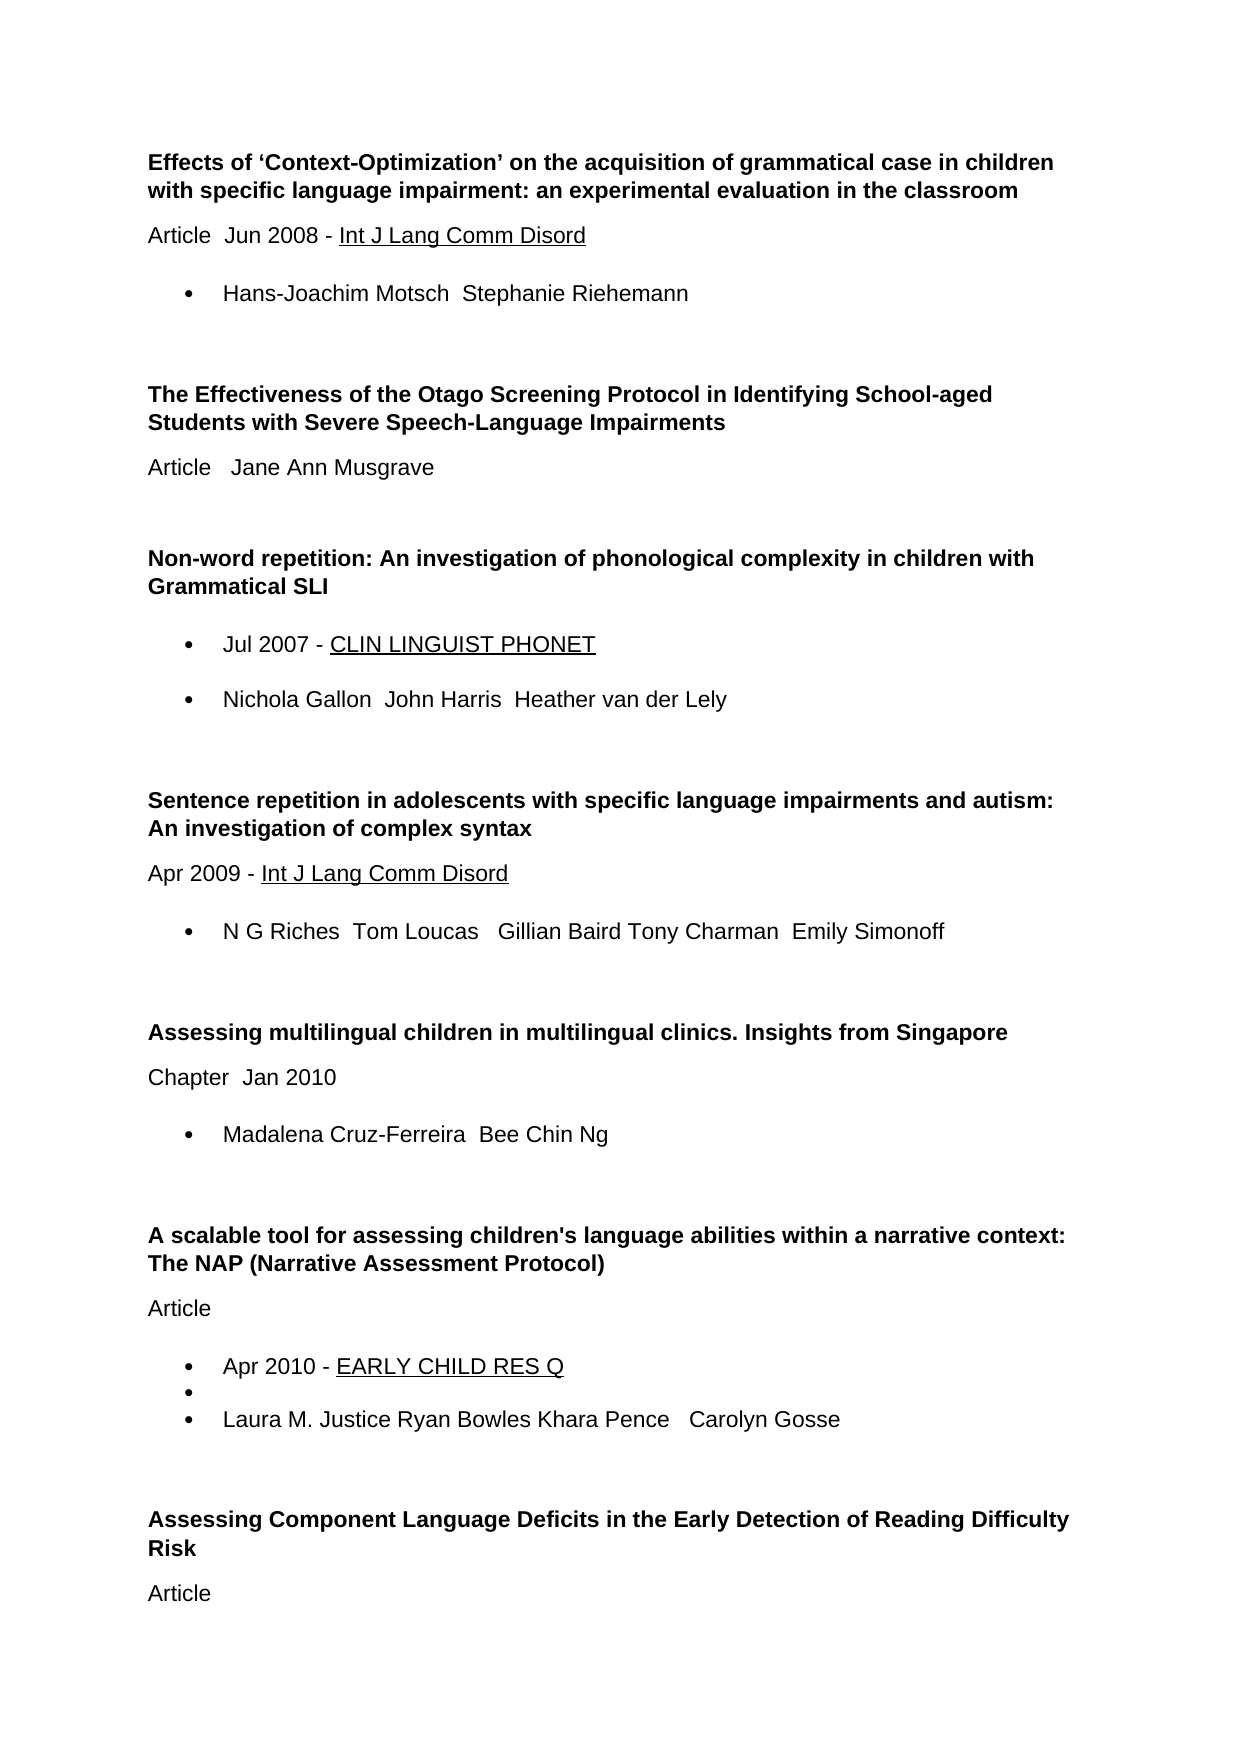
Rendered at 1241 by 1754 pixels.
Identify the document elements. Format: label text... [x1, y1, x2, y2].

text Chapter Jan 2010 [148, 1063, 1092, 1090]
list Nichola Gallon John Harris Heather van der Lely [185, 686, 1092, 712]
text The Effectiveness of the Otago Screening Protocol in Identifying School-aged Students with Severe Speech-Language Impairments [148, 381, 1092, 436]
text Non-word repetition: An investigation of phonological complexity in children with Grammatical SLI [148, 544, 1092, 599]
text Apr 2009 - Int J Lang Comm Disord [148, 860, 1092, 887]
list Madalena Cruz-Ferreira Bee Chin Ng [185, 1121, 1092, 1147]
text Assessing multilingual children in multilingual clinics. Insights from Singapore [148, 1018, 1092, 1045]
list Hans-Joachim Motsch Stephanie Riehemann [185, 280, 1092, 306]
text Assessing Component Language Deficits in the Early Detection of Reading Difficulty Risk [148, 1506, 1092, 1561]
list N G Riches Tom Loucas Gillian Baird Tony Charman Emily Simonoff [185, 918, 1092, 944]
text A scalable tool for assessing children's language abilities within a narrative context: The NAP (Narrative Assessment Protocol) [148, 1222, 1092, 1277]
list Apr 2010 - EARLY CHILD RES Q [185, 1353, 1092, 1379]
text Article Jun 2008 - Int J Lang Comm Disord [148, 222, 1092, 249]
text Effects of ‘Context‐Optimization’ on the acquisition of grammatical case in children with specific language impairment: an experimental evaluation in the classroom [148, 148, 1092, 204]
text Article [148, 1580, 1092, 1606]
text Sentence repetition in adolescents with specific language impairments and autism: An investigation of complex syntax [148, 787, 1092, 841]
text Article Jane Ann Musgrave [148, 454, 1092, 481]
list Laura M. Justice Ryan Bowles Khara Pence Carolyn Gosse [185, 1406, 1092, 1432]
text Article [148, 1295, 1092, 1322]
list Jul 2007 - CLIN LINGUIST PHONET [185, 631, 1092, 657]
